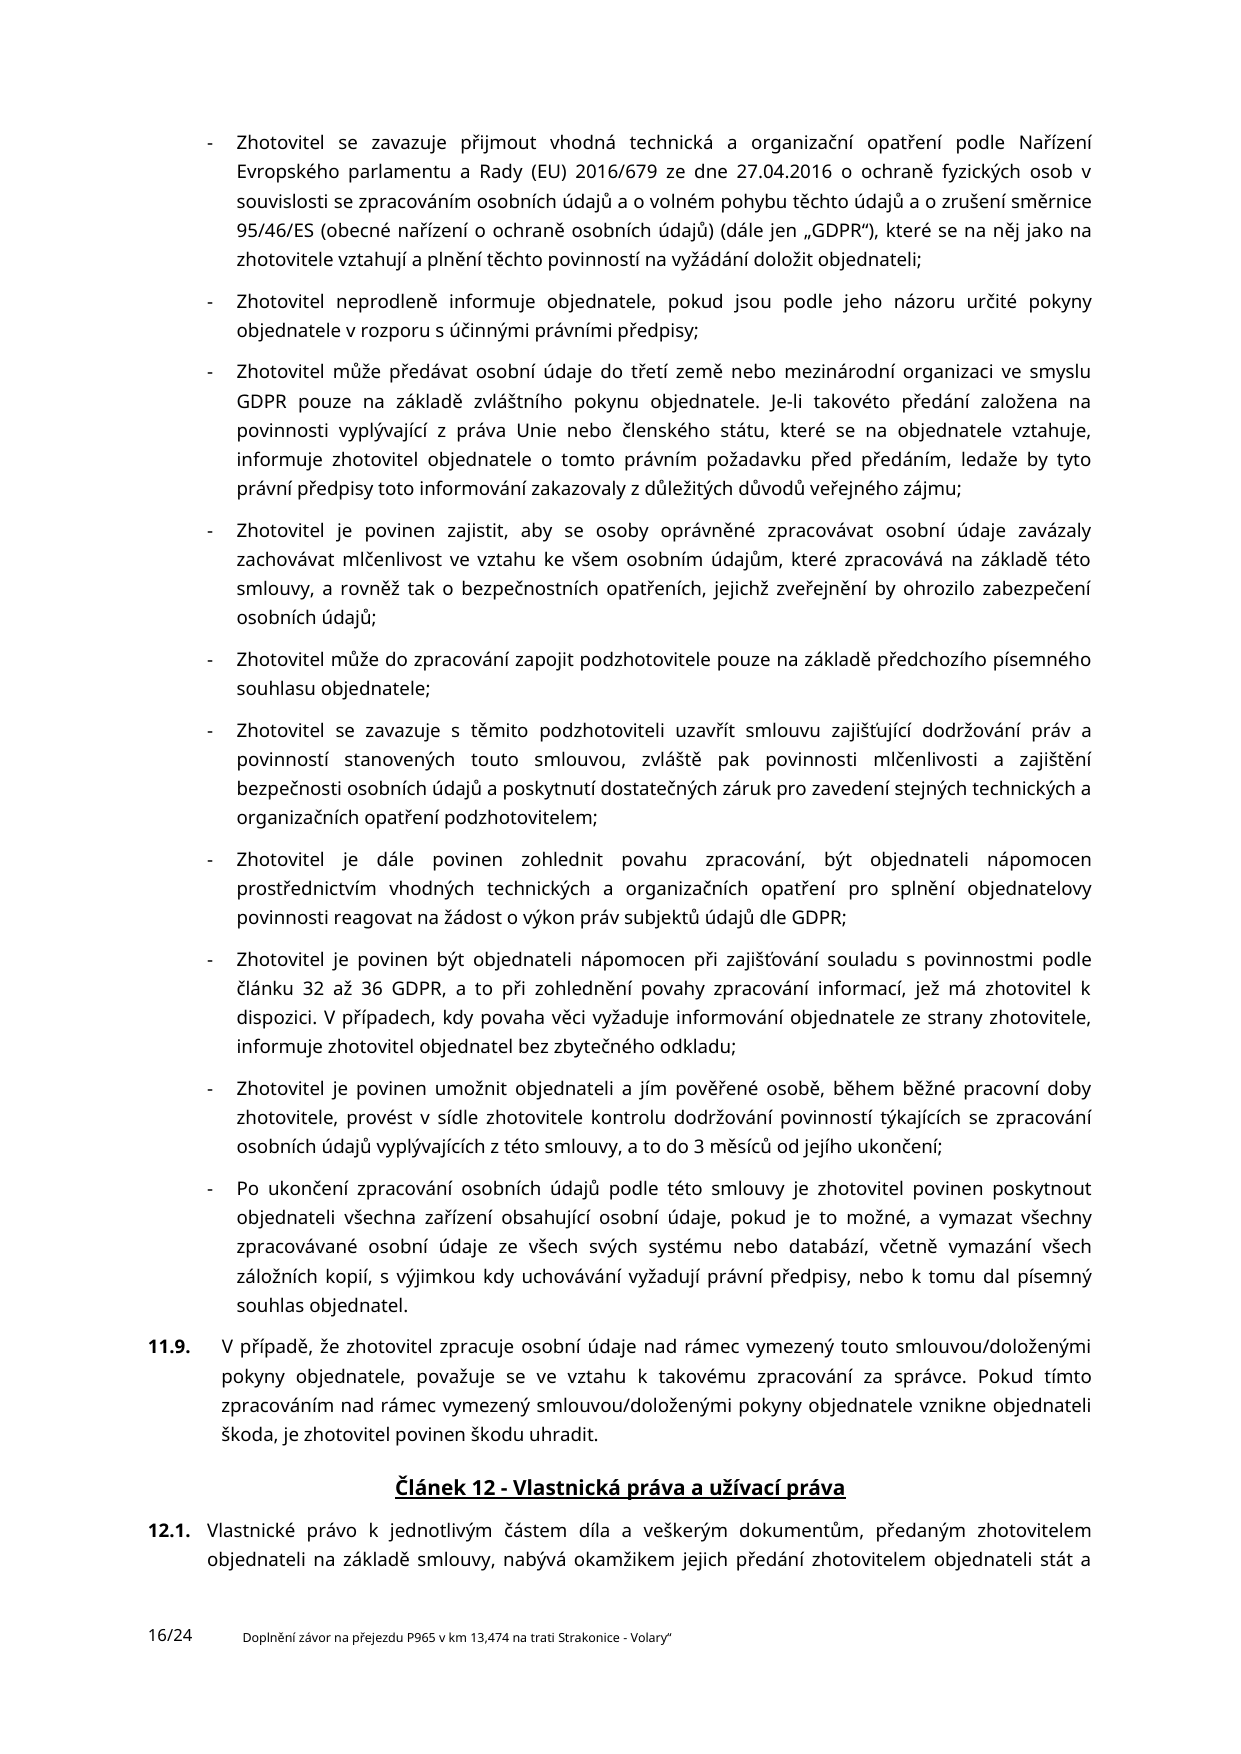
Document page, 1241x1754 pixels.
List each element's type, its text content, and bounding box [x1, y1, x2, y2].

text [148, 1514, 1092, 1572]
text - Zhotovitel může předávat osobní údaje do třetí země nebo mezinárodní organizaci ve smyslu GDPR pouze na základě zvláštního pokynu objednatele. Je-li takovéto předání založena na povinnosti vyplývající z práva Unie nebo členského státu, které se na objednatele vztahuje, informuje zhotovitel objednatele o tomto právním požadavku před předáním, ledaže by tyto právní předpisy toto informování zakazovaly z důležitých důvodů veřejného zájmu; [207, 356, 1092, 501]
text - Zhotovitel může do zpracování zapojit podzhotovitele pouze na základě předchozího písemného souhlasu objednatele; [207, 643, 1092, 701]
text - Po ukončení zpracování osobních údajů podle této smlouvy je zhotovitel povinen poskytnout objednateli všechna zařízení obsahující osobní údaje, pokud je to možné, a vymazat všechny zpracovávané osobní údaje ze všech svých systému nebo databází, včetně vymazání všech záložních kopií, s výjimkou kdy uchovávání vyžadují právní předpisy, nebo k tomu dal písemný souhlas objednatel. [207, 1172, 1092, 1318]
text - Zhotovitel se zavazuje s těmito podzhotoviteli uzavřít smlouvu zajišťující dodržování práv a povinností stanovených touto smlouvou, zvláště pak povinnosti mlčenlivosti a zajištění bezpečnosti osobních údajů a poskytnutí dostatečných záruk pro zavedení stejných technických a organizačních opatření podzhotovitelem; [207, 714, 1092, 831]
text - Zhotovitel se zavazuje přijmout vhodná technická a organizační opatření podle Nařízení Evropského parlamentu a Rady (EU) 2016/679 ze dne 27.04.2016 o ochraně fyzických osob v souvislosti se zpracováním osobních údajů a o volném pohybu těchto údajů a o zrušení směrnice 95/46/ES (obecné nařízení o ochraně osobních údajů) (dále jen „GDPR“), které se na něj jako na zhotovitele vztahují a plnění těchto povinností na vyžádání doložit objednateli; [207, 126, 1092, 272]
text - Zhotovitel neprodleně informuje objednatele, pokud jsou podle jeho názoru určité pokyny objednatele v rozporu s účinnými právními předpisy; [207, 285, 1092, 343]
text - Zhotovitel je povinen umožnit objednateli a jím pověřené osobě, během běžné pracovní doby zhotovitele, provést v sídle zhotovitele kontrolu dodržování povinností týkajících se zpracování osobních údajů vyplývajících z této smlouvy, a to do 3 měsíců od jejího ukončení; [207, 1072, 1092, 1160]
text - Zhotovitel je dále povinen zohlednit povahu zpracování, být objednateli nápomocen prostřednictvím vhodných technických a organizačních opatření pro splnění objednatelovy povinnosti reagovat na žádost o výkon práv subjektů údajů dle GDPR; [207, 843, 1092, 931]
text 11.9. V případě, že zhotovitel zpracuje osobní údaje nad rámec vymezený touto smlouvou/doloženými pokyny objednatele, považuje se ve vztahu k takovému zpracování za správce. Pokud tímto zpracováním nad rámec vymezený smlouvou/doloženými pokyny objednatele vznikne objednateli škoda, je zhotovitel povinen škodu uhradit. [148, 1331, 1092, 1447]
text - Zhotovitel je povinen být objednateli nápomocen při zajišťování souladu s povinnostmi podle článku 32 až 36 GDPR, a to při zohlednění povahy zpracování informací, jež má zhotovitel k dispozici. V případech, kdy povaha věci vyžaduje informování objednatele ze strany zhotovitele, informuje zhotovitel objednatel bez zbytečného odkladu; [207, 943, 1092, 1060]
subtitle Článek 12 - Vlastnická práva a užívací práva [148, 1472, 1092, 1501]
text - Zhotovitel je povinen zajistit, aby se osoby oprávněné zpracovávat osobní údaje zavázaly zachovávat mlčenlivost ve vztahu ke všem osobním údajům, které zpracovává na základě této smlouvy, a rovněž tak o bezpečnostních opatřeních, jejichž zveřejnění by ohrozilo zabezpečení osobních údajů; [207, 514, 1092, 631]
